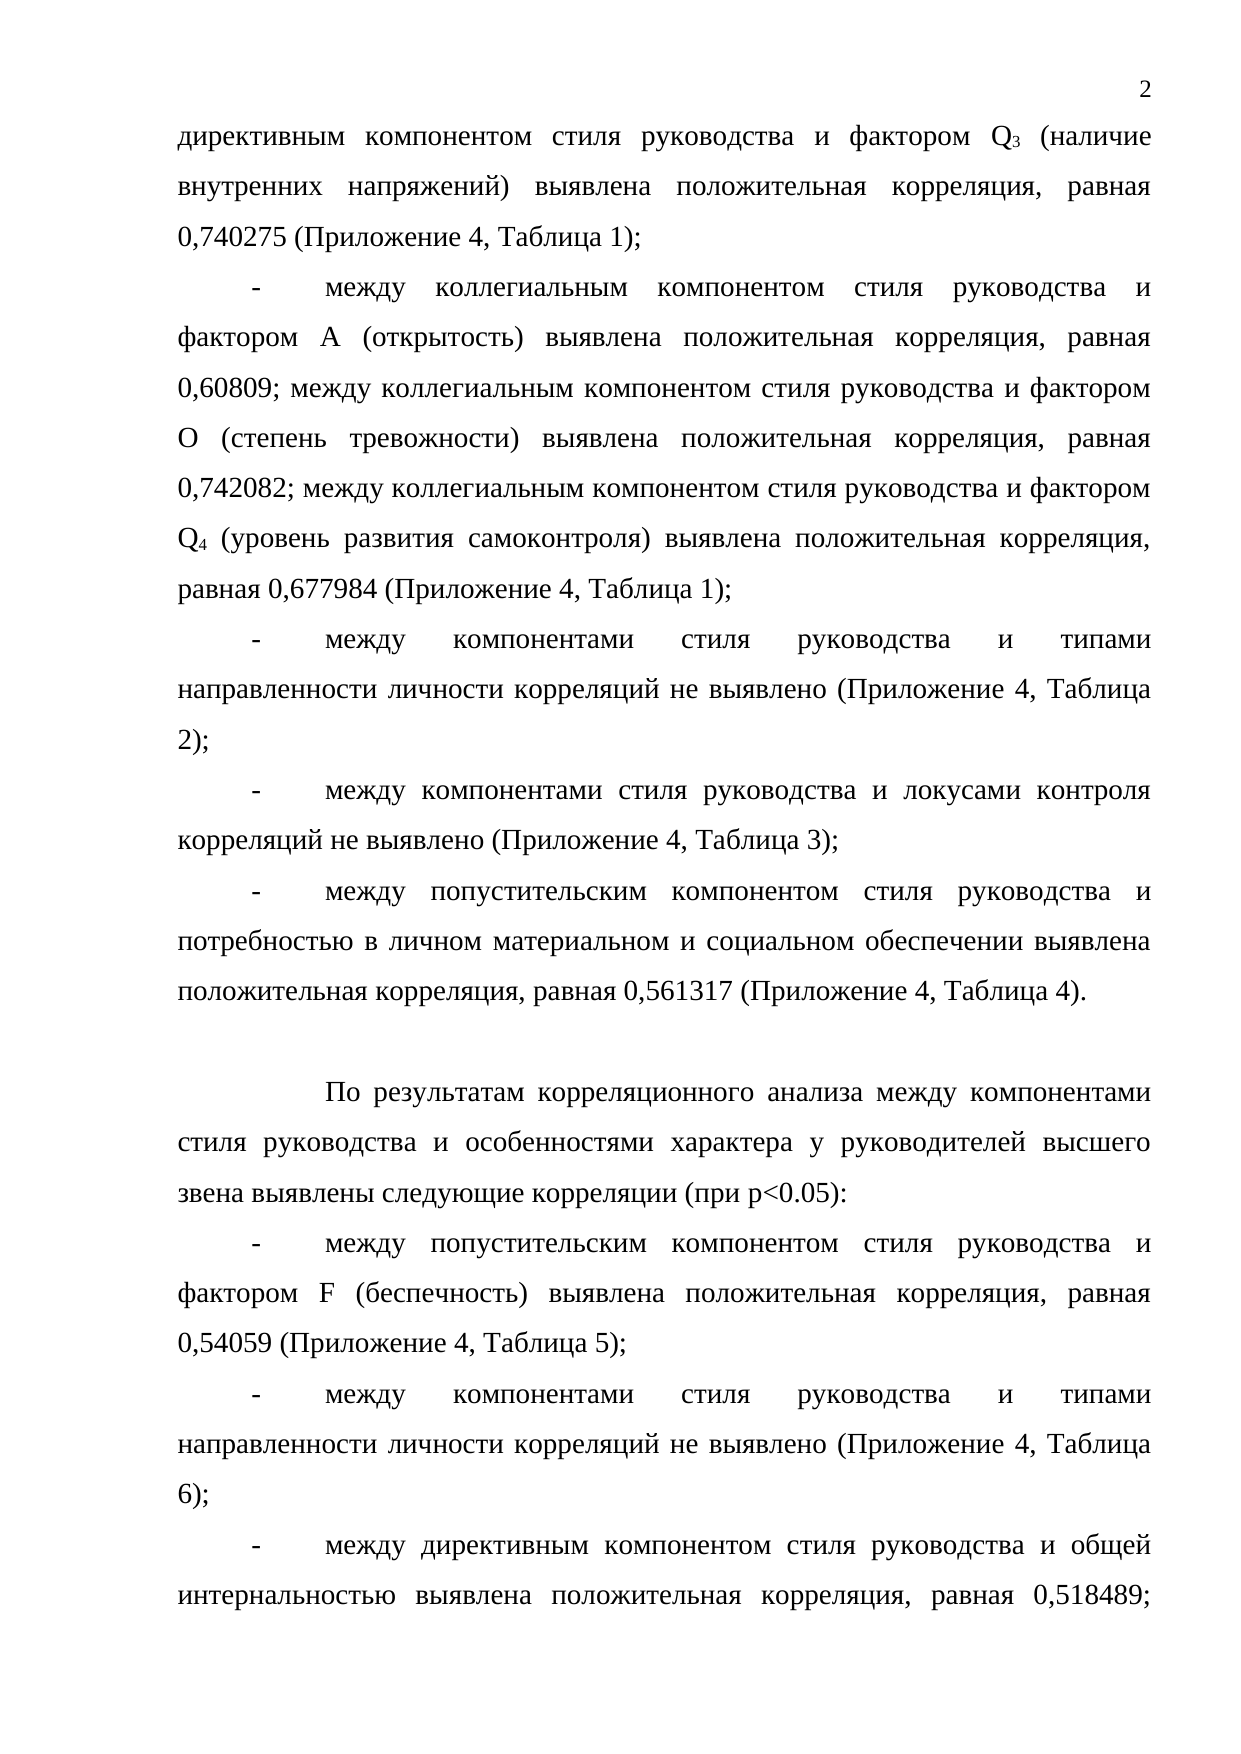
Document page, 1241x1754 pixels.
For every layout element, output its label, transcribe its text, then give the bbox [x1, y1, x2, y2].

text - между коллегиальным компонентом стиля руководства и фактором А (открытость) выявлена положительная корреляция, равная 0,60809; между коллегиальным компонентом стиля руководства и фактором О (степень тревожности) выявлена положительная корреляция, равная 0,742082; между коллегиальным компонентом стиля руководства и фактором Q4 (уровень развития самоконтроля) выявлена положительная корреляция, равная 0,677984 (Приложение 4, Таблица 1); [177, 269, 1152, 604]
text - между компонентами стиля руководства и типами направленности личности корреляций не выявлено (Приложение 4, Таблица 6); [177, 1376, 1152, 1510]
text - между компонентами стиля руководства и локусами контроля корреляций не выявлено (Приложение 4, Таблица 3); [177, 772, 1152, 856]
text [177, 118, 1152, 252]
text - между попустительским компонентом стиля руководства и фактором F (беспечность) выявлена положительная корреляция, равная 0,54059 (Приложение 4, Таблица 5); [177, 1225, 1152, 1359]
text - между попустительским компонентом стиля руководства и потребностью в личном материальном и социальном обеспечении выявлена положительная корреляция, равная 0,561317 (Приложение 4, Таблица 4). [177, 873, 1152, 1007]
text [177, 1527, 1152, 1611]
text По результатам корреляционного анализа между компонентами стиля руководства и особенностями характера у руководителей высшего звена выявлены следующие корреляции (при p<0.05): [177, 1074, 1152, 1208]
text - между компонентами стиля руководства и типами направленности личности корреляций не выявлено (Приложение 4, Таблица 2); [177, 621, 1152, 755]
